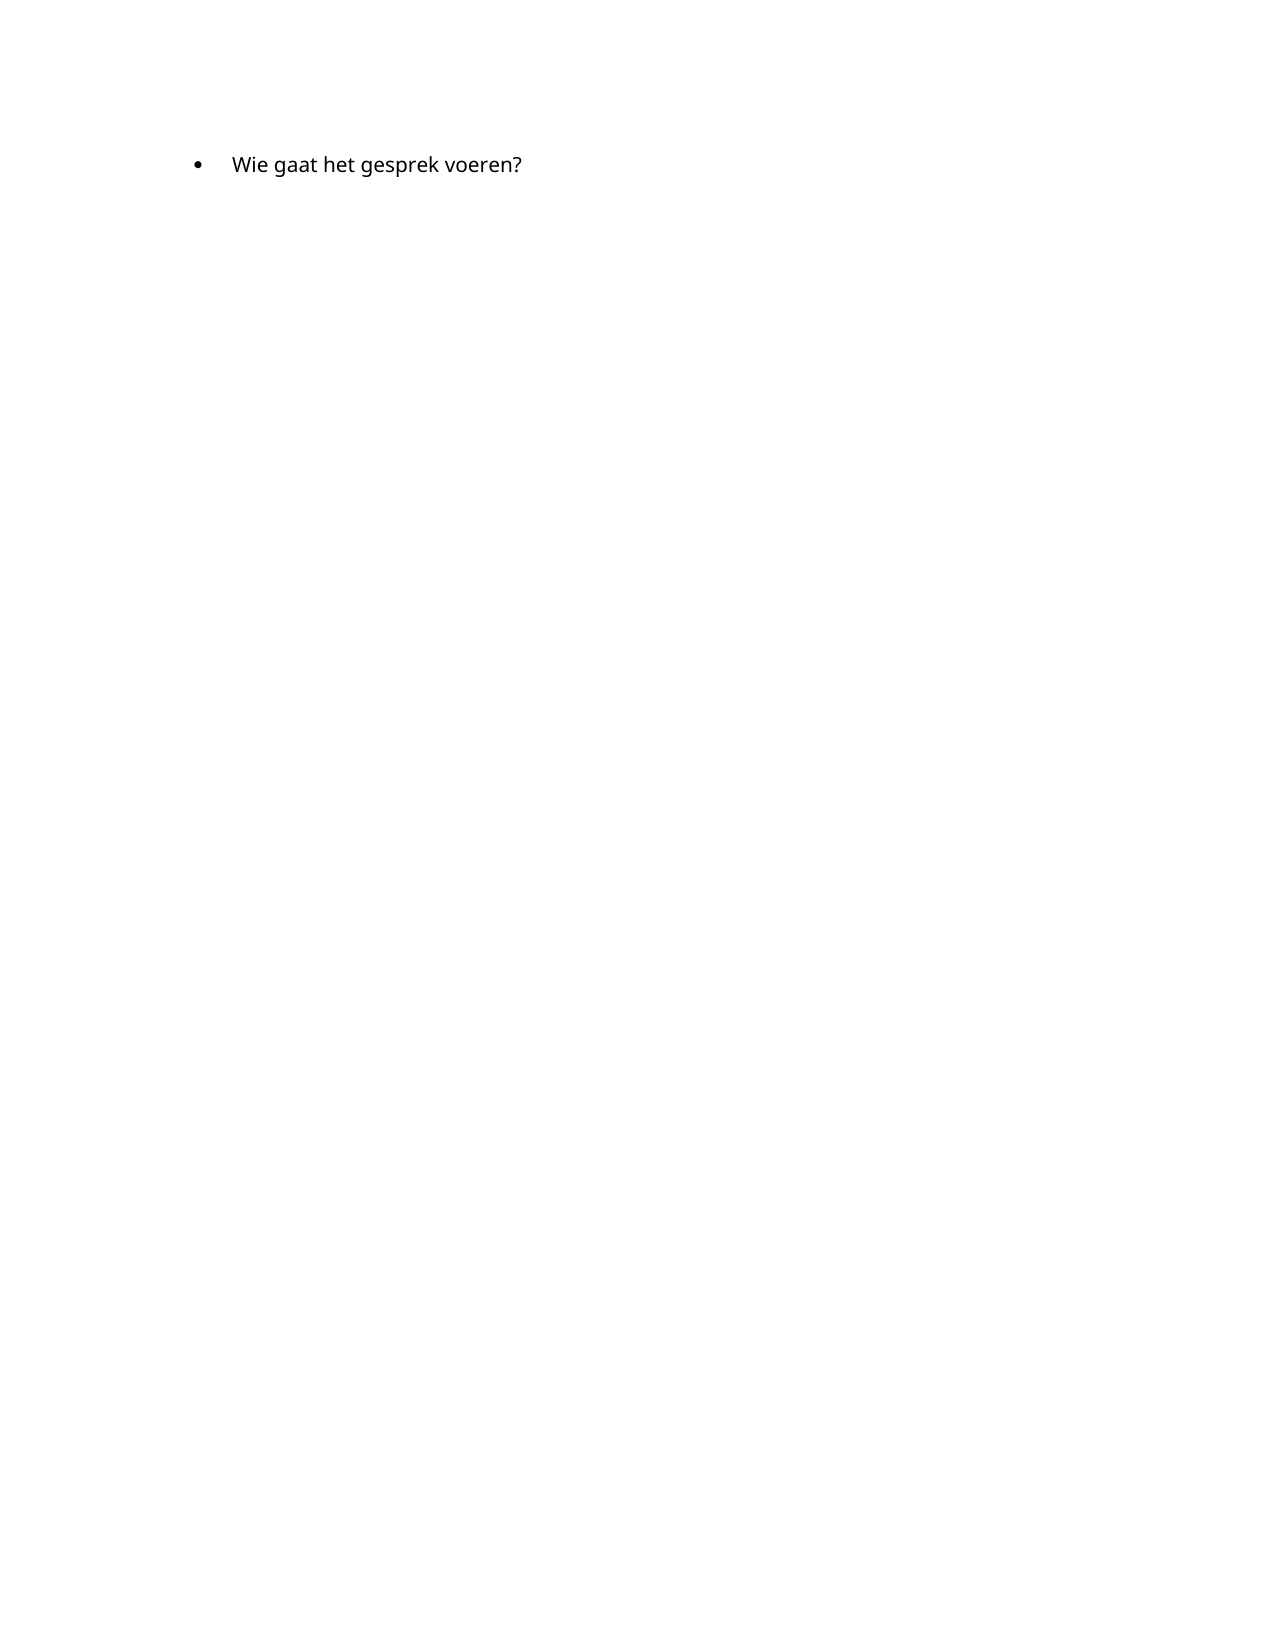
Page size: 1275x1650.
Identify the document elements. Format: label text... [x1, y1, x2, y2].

list Wie gaat het gesprek voeren? [194, 150, 1125, 178]
